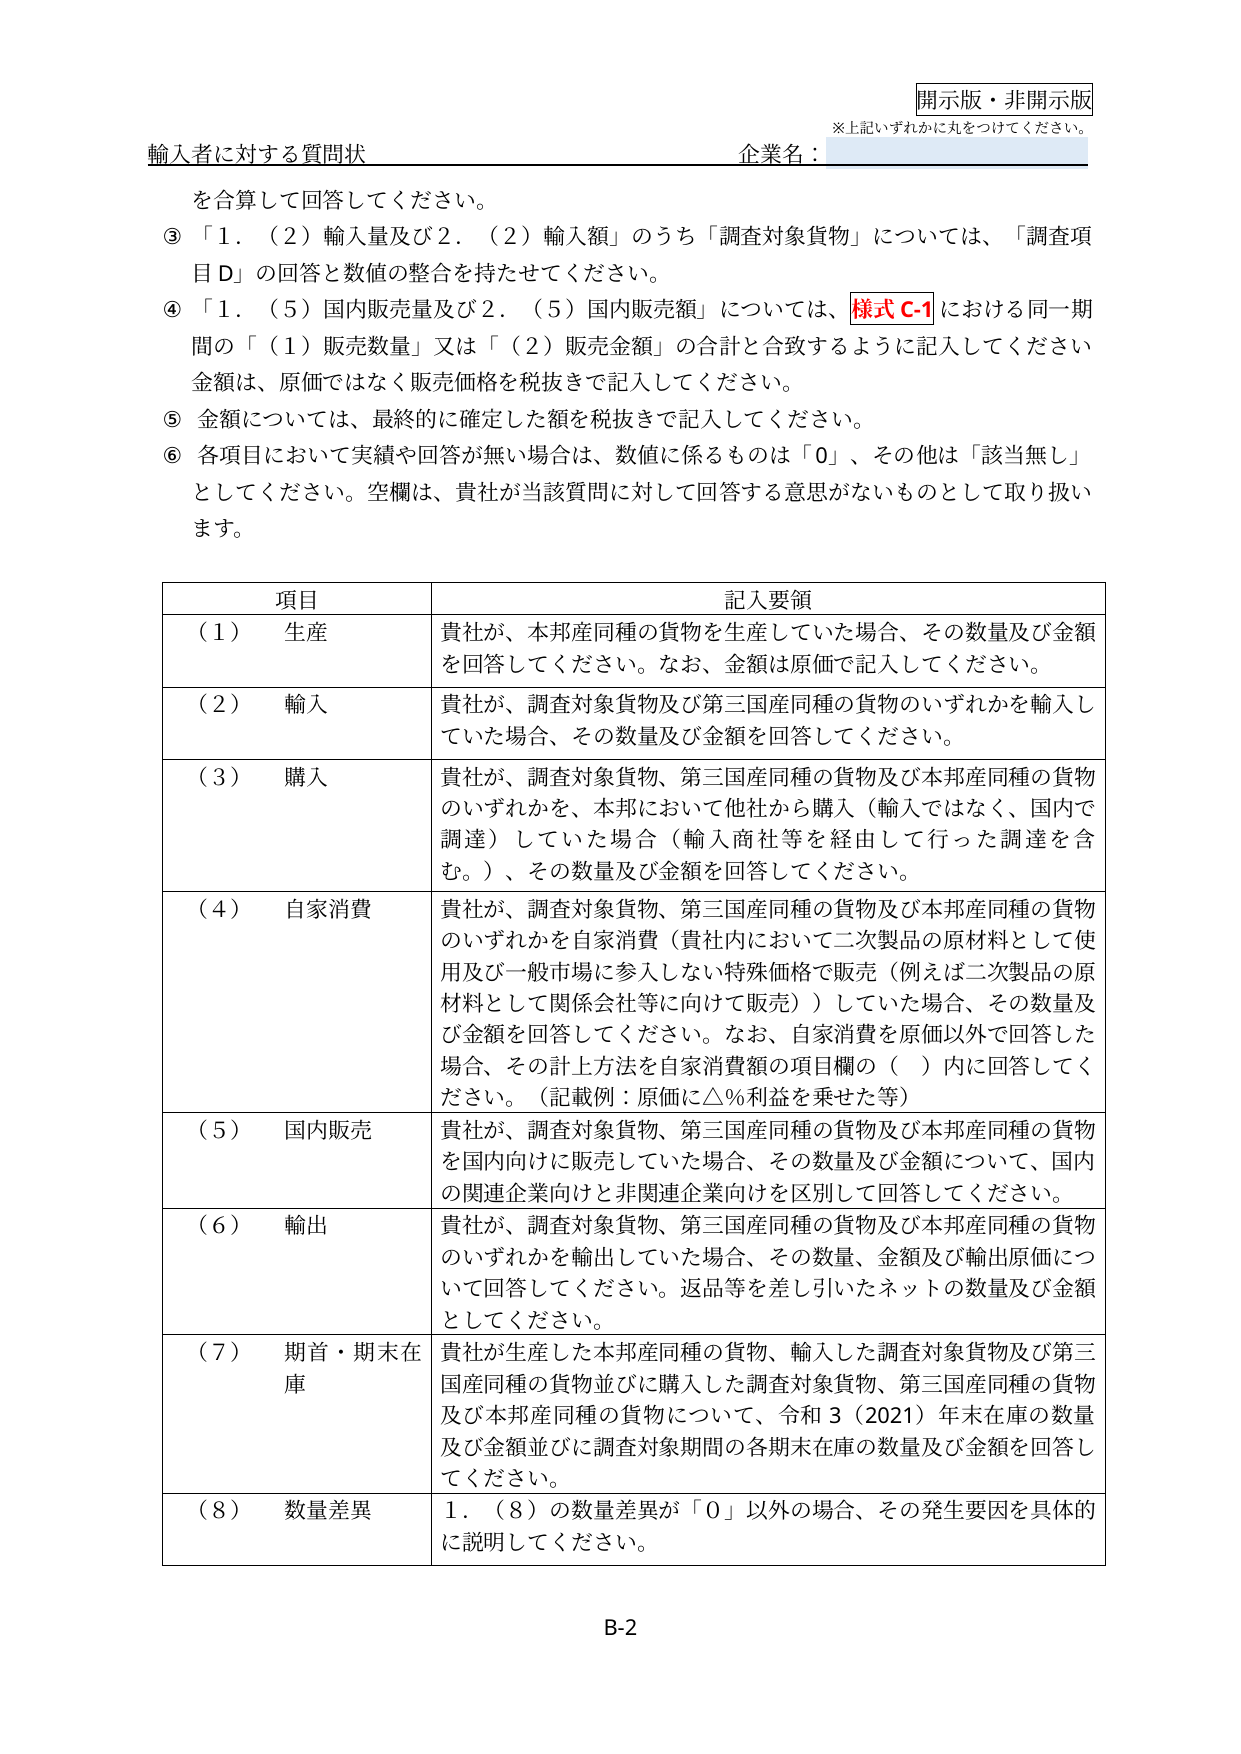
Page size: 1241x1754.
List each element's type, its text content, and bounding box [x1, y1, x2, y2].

table_cell 自家消費 [275, 892, 431, 1112]
list 「１．（２）輸入量及び２．（２）輸入額」のうち「調査対象貨物」については、「調査項目D」の回答と数値の整合を持たせてください。 [162, 217, 1092, 290]
list 「１．（５）国内販売量及び２．（５）国内販売額」については、様式C-1における同一期間の「（１）販売数量」又は「（２）販売金額」の合計と合致するように記入してください。金額は、原価ではなく販売価格を税抜きで記入してください。 [162, 290, 1092, 399]
table_cell 輸出 [275, 1209, 431, 1334]
table_cell 輸入 [275, 688, 431, 759]
table_cell 購入 [275, 760, 431, 891]
table_cell 貴社が、調査対象貨物、第三国産同種の貨物及び本邦産同種の貨物を国内向けに販売していた場合、その数量及び金額について、国内の関連企業向けと非関連企業向けを区別して回答してください。 [432, 1113, 1105, 1207]
table_header 項目 [163, 583, 431, 614]
table_cell （１） [163, 615, 275, 687]
table_cell （４） [163, 892, 275, 1112]
table_cell （２） [163, 688, 275, 759]
table_cell 貴社が生産した本邦産同種の貨物、輸入した調査対象貨物及び第三国産同種の貨物並びに購入した調査対象貨物、第三国産同種の貨物及び本邦産同種の貨物について、令和3（2021）年末在庫の数量及び金額並びに調査対象期間の各期末在庫の数量及び金額を回答してください。 [432, 1335, 1105, 1493]
table_cell （６） [163, 1209, 275, 1334]
table_cell 貴社が、本邦産同種の貨物を生産していた場合、その数量及び金額を回答してください。なお、金額は原価で記入してください。 [432, 615, 1105, 687]
table_cell 貴社が、調査対象貨物、第三国産同種の貨物及び本邦産同種の貨物のいずれかを、本邦において他社から購入（輸入ではなく、国内で調達）していた場合（輸入商社等を経由して行った調達を含む。）、その数量及び金額を回答してください。 [432, 760, 1105, 891]
table_cell １．（８）の数量差異が「０」以外の場合、その発生要因を具体的に説明してください。 [432, 1494, 1105, 1565]
table_cell 貴社が、調査対象貨物、第三国産同種の貨物及び本邦産同種の貨物のいずれかを輸出していた場合、その数量、金額及び輸出原価について回答してください。返品等を差し引いたネットの数量及び金額としてください。 [432, 1209, 1105, 1334]
table_cell （８） [163, 1494, 275, 1565]
table_cell 期首・期末在庫 [275, 1335, 431, 1493]
table_cell 数量差異 [275, 1494, 431, 1565]
table_cell （３） [163, 760, 275, 891]
table_cell 貴社が、調査対象貨物及び第三国産同種の貨物のいずれかを輸入していた場合、その数量及び金額を回答してください。 [432, 688, 1105, 759]
table_cell 生産 [275, 615, 431, 687]
table_cell （７） [163, 1335, 275, 1493]
list 金額については、最終的に確定した額を税抜きで記入してください。 [162, 399, 1092, 436]
table_cell 国内販売 [275, 1113, 431, 1207]
table_header 記入要領 [432, 583, 1105, 614]
table_cell 貴社が、調査対象貨物、第三国産同種の貨物及び本邦産同種の貨物のいずれかを自家消費（貴社内において二次製品の原材料として使用及び一般市場に参入しない特殊価格で販売（例えば二次製品の原材料として関係会社等に向けて販売））していた場合、その数量及び金額を回答してください。なお、自家消費を原価以外で回答した場合、その計上方法を自家消費額の項目欄の（ ）内に回答してください。（記載例：原価に△％利益を乗せた等） [432, 892, 1105, 1112]
list 各項目において実績や回答が無い場合は、数値に係るものは「0」、その他は「該当無し」としてください。空欄は、貴社が当該質問に対して回答する意思がないものとして取り扱います。 [162, 436, 1092, 545]
table_cell （５） [163, 1113, 275, 1207]
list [162, 181, 1092, 217]
